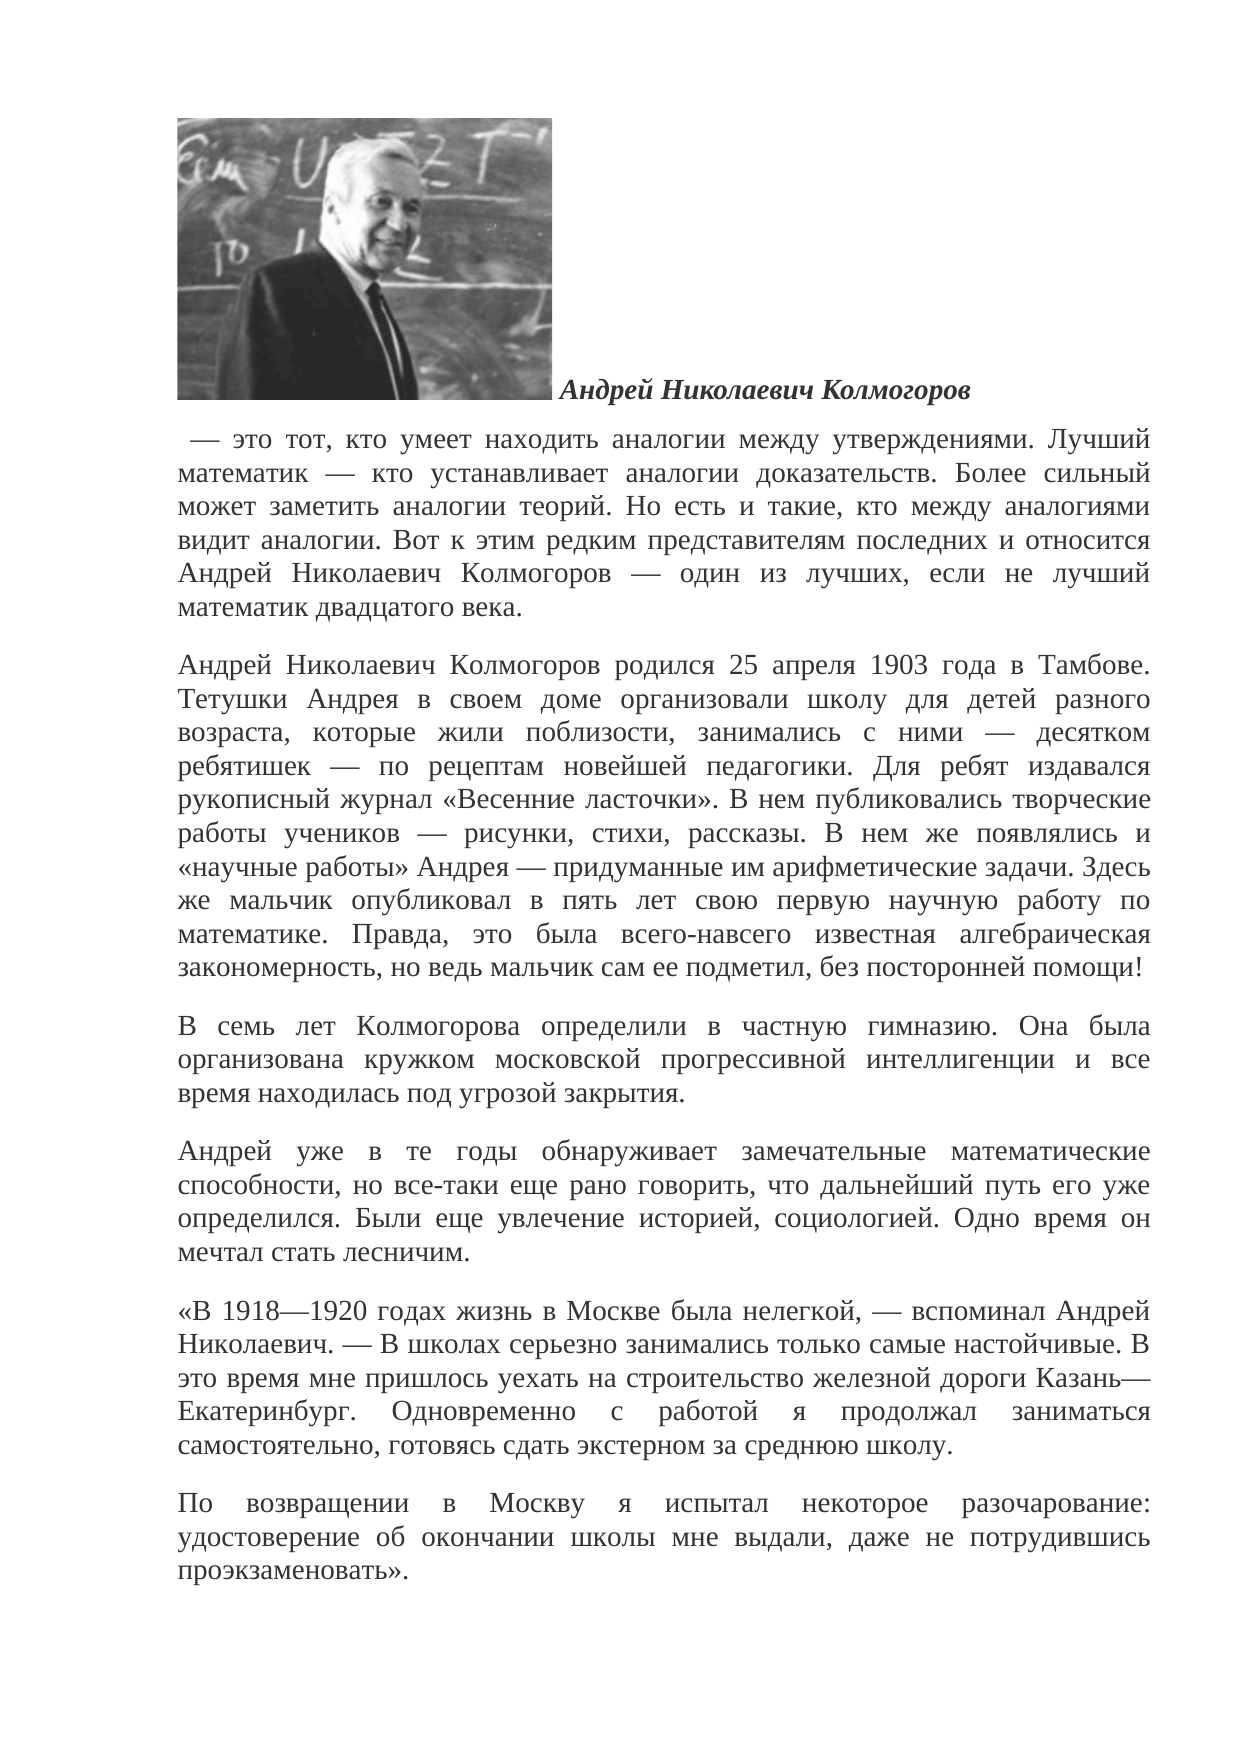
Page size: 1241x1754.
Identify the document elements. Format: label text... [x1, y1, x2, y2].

text Андрей Николаевич Колмогоров родился 25 апреля 1903 года в Тамбове. Тетушки Андрея в своем доме организовали школу для детей разного возраста, которые жили поблизости, занимались с ними — десятком ребятишек — по рецептам новейшей педагогики. Для ребят издавался рукописный журнал «Весенние ласточки». В нем публиковались творческие работы учеников — рисунки, стихи, рассказы. В нем же появлялись и «научные работы» Андрея — придуманные им арифметические задачи. Здесь же мальчик опубликовал в пять лет свою первую научную работу по математике. Правда, это была всего-навсего известная алгебраическая закономерность, но ведь мальчик сам ее подметил, без посторонней помощи! [177, 647, 1152, 983]
text — это тот, кто умеет находить аналогии между утверждениями. Лучший математик — кто устанавливает аналогии доказательств. Более сильный может заметить аналогии теорий. Но есть и такие, кто между аналогиями видит аналогии. Вот к этим редким представителям последних и относится Андрей Николаевич Колмогоров — один из лучших, если не лучший математик двадцатого века. [177, 421, 1152, 622]
text Андрей уже в те годы обнаруживает замечательные математические способности, но все-таки еще рано говорить, что дальнейший путь его уже определился. Были еще увлечение историей, социологией. Одно время он мечтал стать лесничим. [177, 1133, 1152, 1268]
text «В 1918—1920 годах жизнь в Москве была нелегкой, — вспоминал Андрей Николаевич. — В школах серьезно занимались только самые настойчивые. В это время мне пришлось уехать на строительство железной дороги Казань—Екатеринбург. Одновременно с работой я продолжал заниматься самостоятельно, готовясь сдать экстерном за среднюю школу. [177, 1293, 1152, 1460]
picture [177, 118, 553, 400]
text В семь лет Колмогорова определили в частную гимназию. Она была организована кружком московской прогрессивной интеллигенции и все время находилась под угрозой закрытия. [177, 1008, 1152, 1108]
text По возвращении в Москву я испытал некоторое разочарование: удостоверение об окончании школы мне выдали, даже не потрудившись проэкзаменовать». [177, 1485, 1152, 1586]
